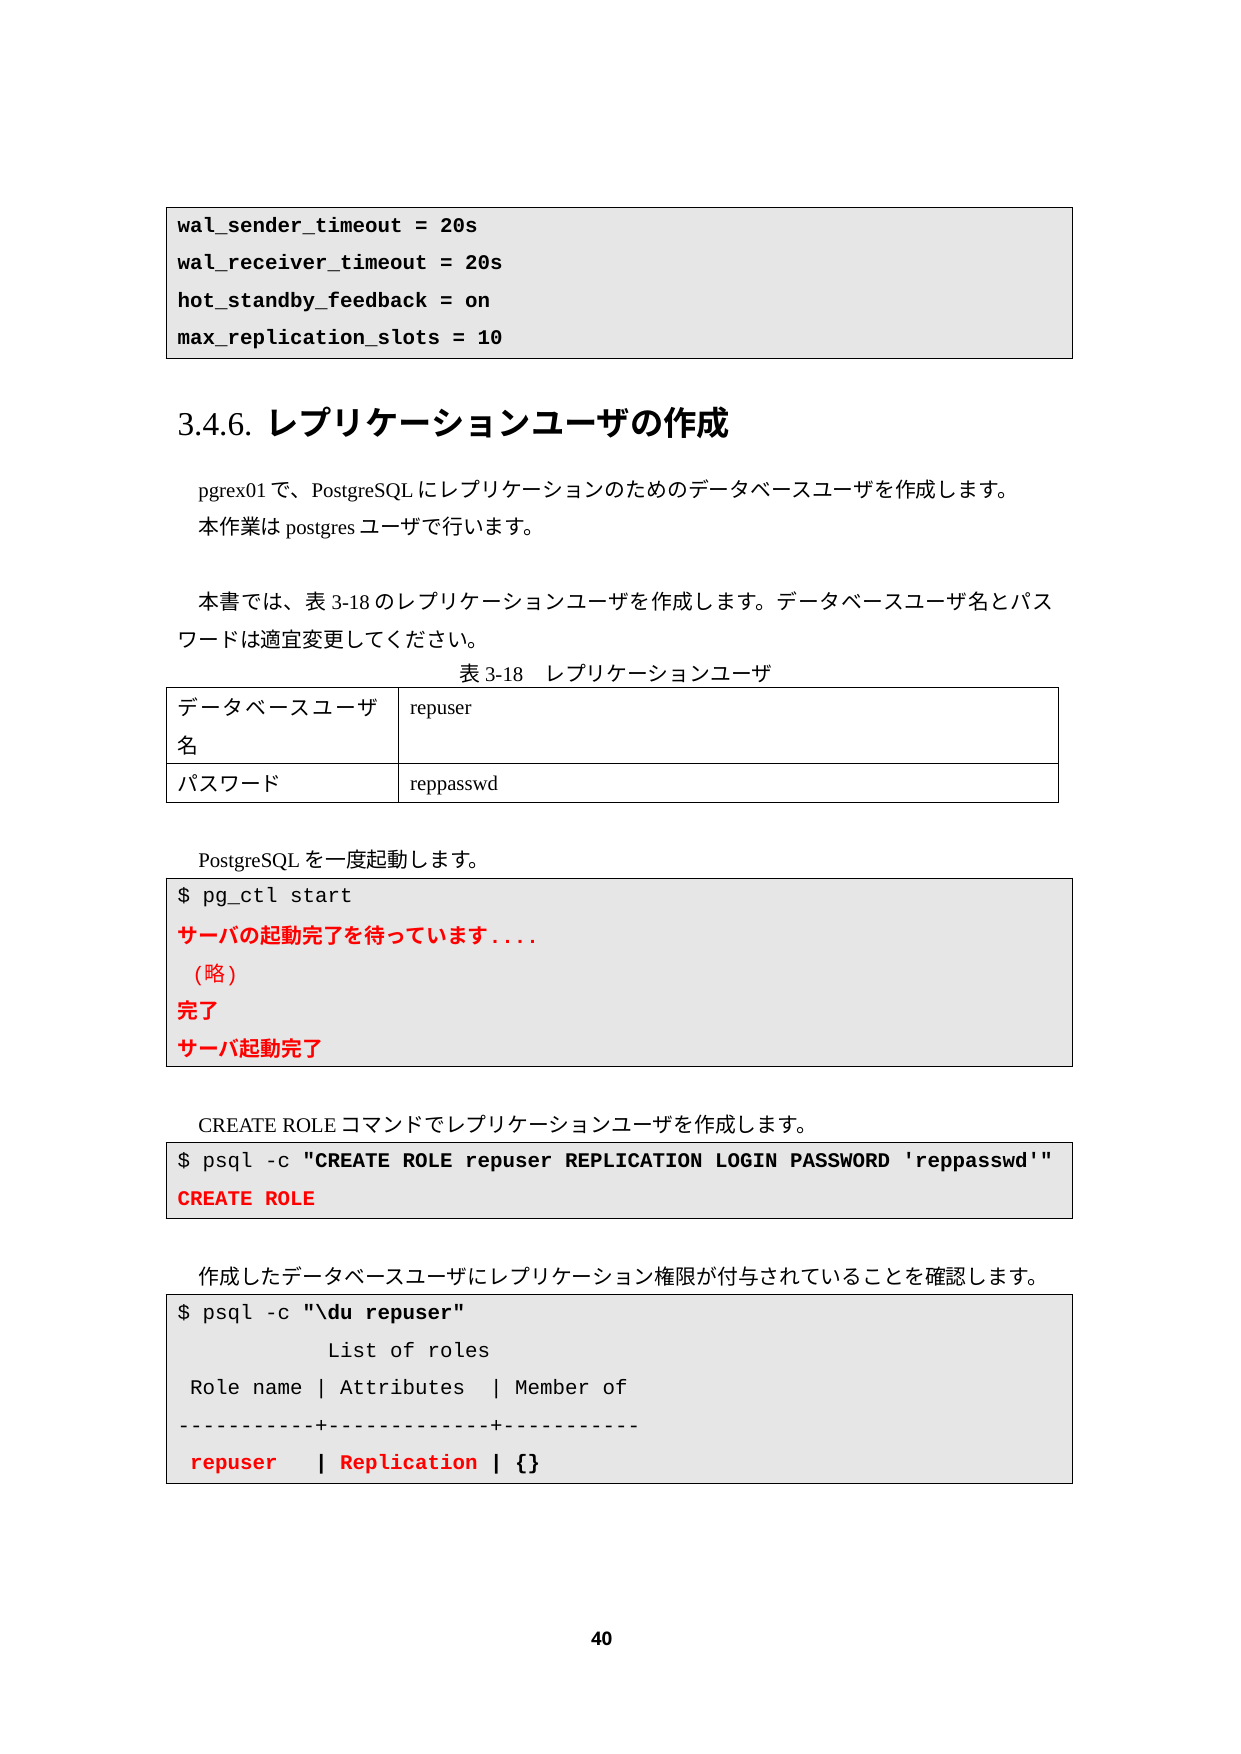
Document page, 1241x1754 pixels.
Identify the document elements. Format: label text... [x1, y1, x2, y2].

subtitle レプリケーションユーザの作成 [177, 384, 1063, 459]
table_cell reppasswd [399, 764, 1058, 802]
table_header $ pg_ctl start サーバの起動完了を待っています.... (略) 完了 サーバ起動完了 [167, 879, 1072, 1066]
text PostgreSQLを一度起動します。 [177, 840, 1054, 878]
table_header $ psql -c "\du repuser" List of roles Role name | Attributes | Member of -----------+-------------+----------- repuser | Replication | {} [167, 1295, 1072, 1483]
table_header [167, 208, 1072, 358]
text CREATE ROLEコマンドでレプリケーションユーザを作成します。 [177, 1105, 1054, 1142]
text 作成したデータベースユーザにレプリケーション権限が付与されていることを確認します。 [177, 1257, 1054, 1294]
text 本作業はpostgresユーザで行います。 [177, 507, 1054, 544]
table_cell パスワード [167, 764, 398, 802]
table_header データベースユーザ名 [167, 688, 398, 763]
table_header $ psql -c "CREATE ROLE repuser REPLICATION LOGIN PASSWORD 'reppasswd'" CREATE ROLE [167, 1143, 1072, 1218]
table_header repuser [399, 688, 1058, 763]
text pgrex01で、PostgreSQLにレプリケーションのためのデータベースユーザを作成します。 [177, 469, 1054, 507]
